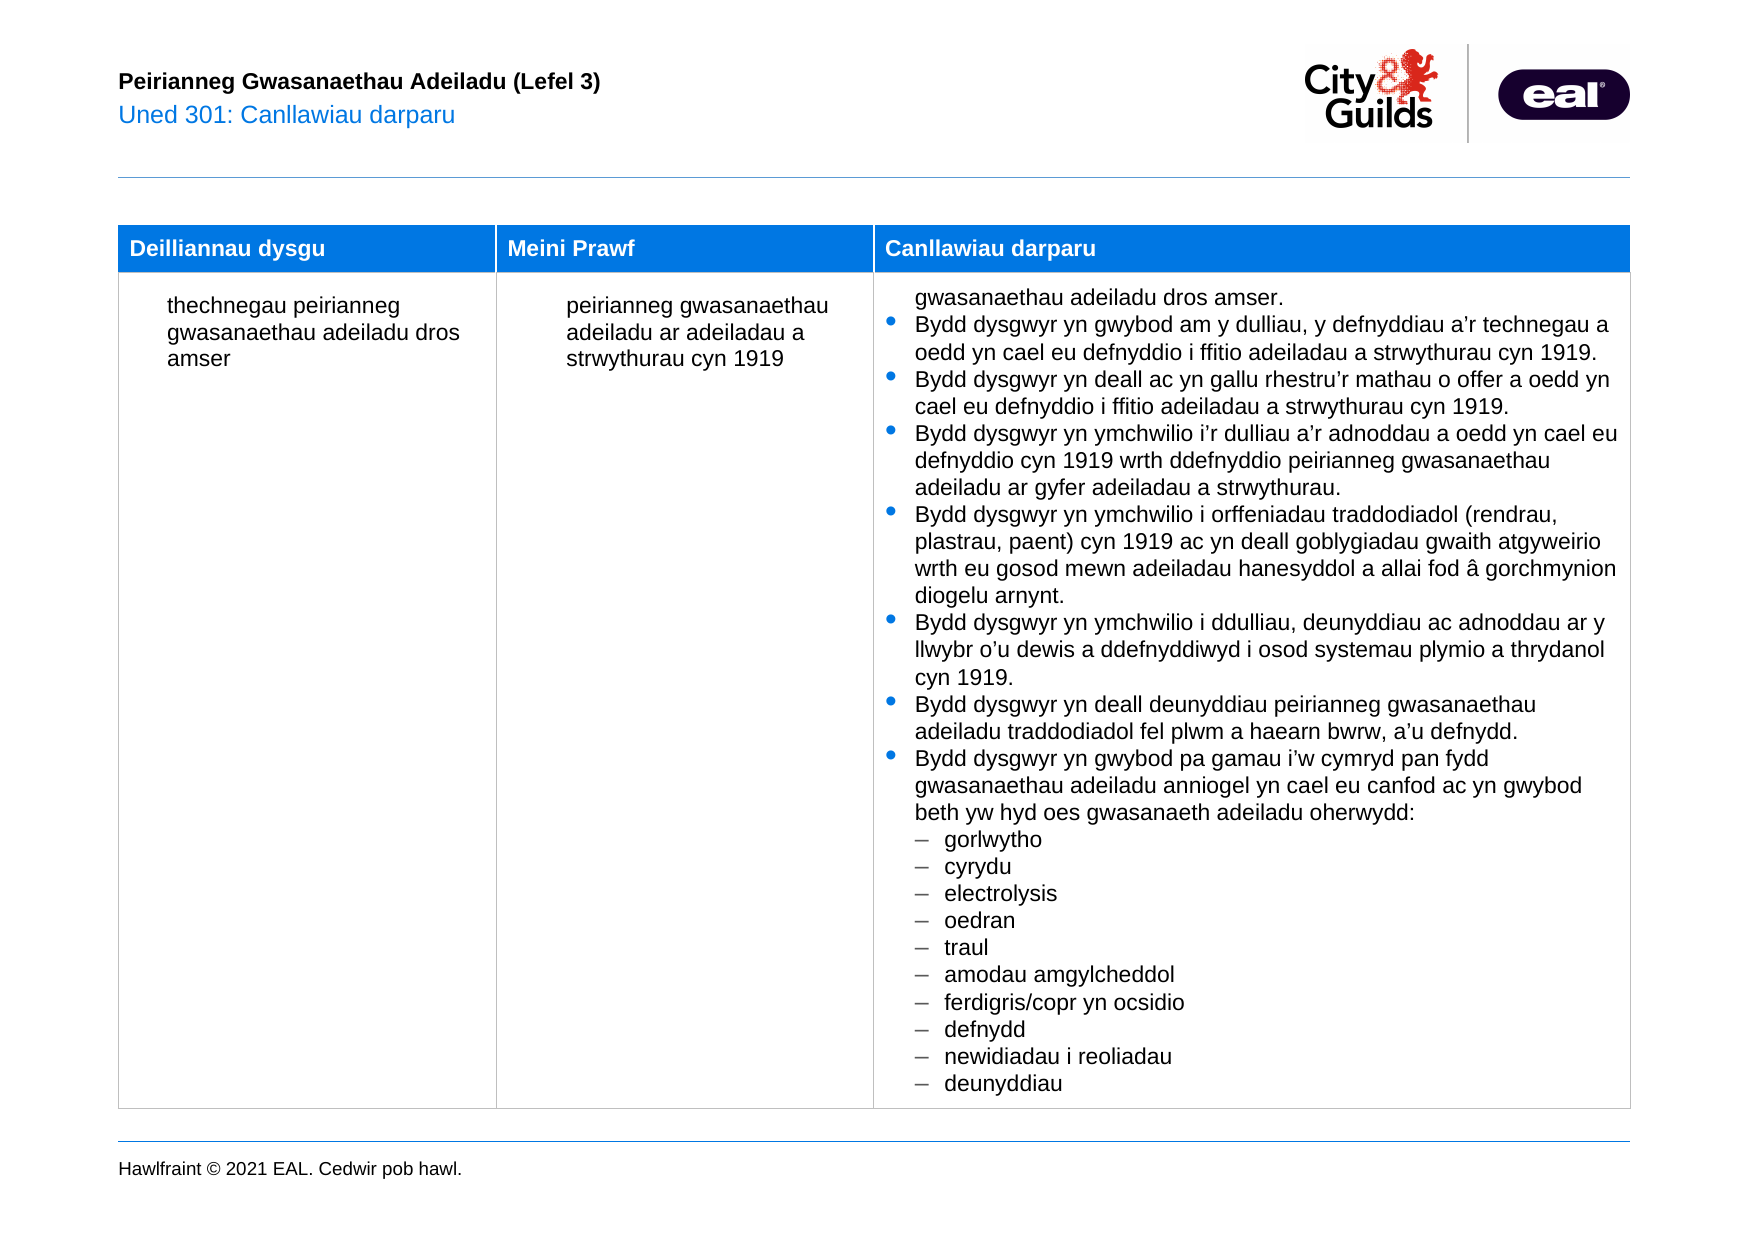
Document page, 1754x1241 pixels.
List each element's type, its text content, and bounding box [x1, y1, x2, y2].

table_header Canllawiau darparu [875, 225, 1630, 272]
table_cell Gwybod am y newidiadau mewn deunyddiau, offer a thechnegau peirianneg gwasanaethau adeiladu dros amser [119, 273, 496, 1108]
table_header Deilliannau dysgu [118, 225, 495, 272]
picture [1305, 44, 1630, 143]
table_header Meini Prawf [497, 225, 873, 272]
table_cell Y pethau y mae angen eu hystyried wrth wneud gwaith peirianneg gwasanaethau adeiladu ar adeiladau a strwythurau cyn 1919 [497, 273, 873, 1108]
